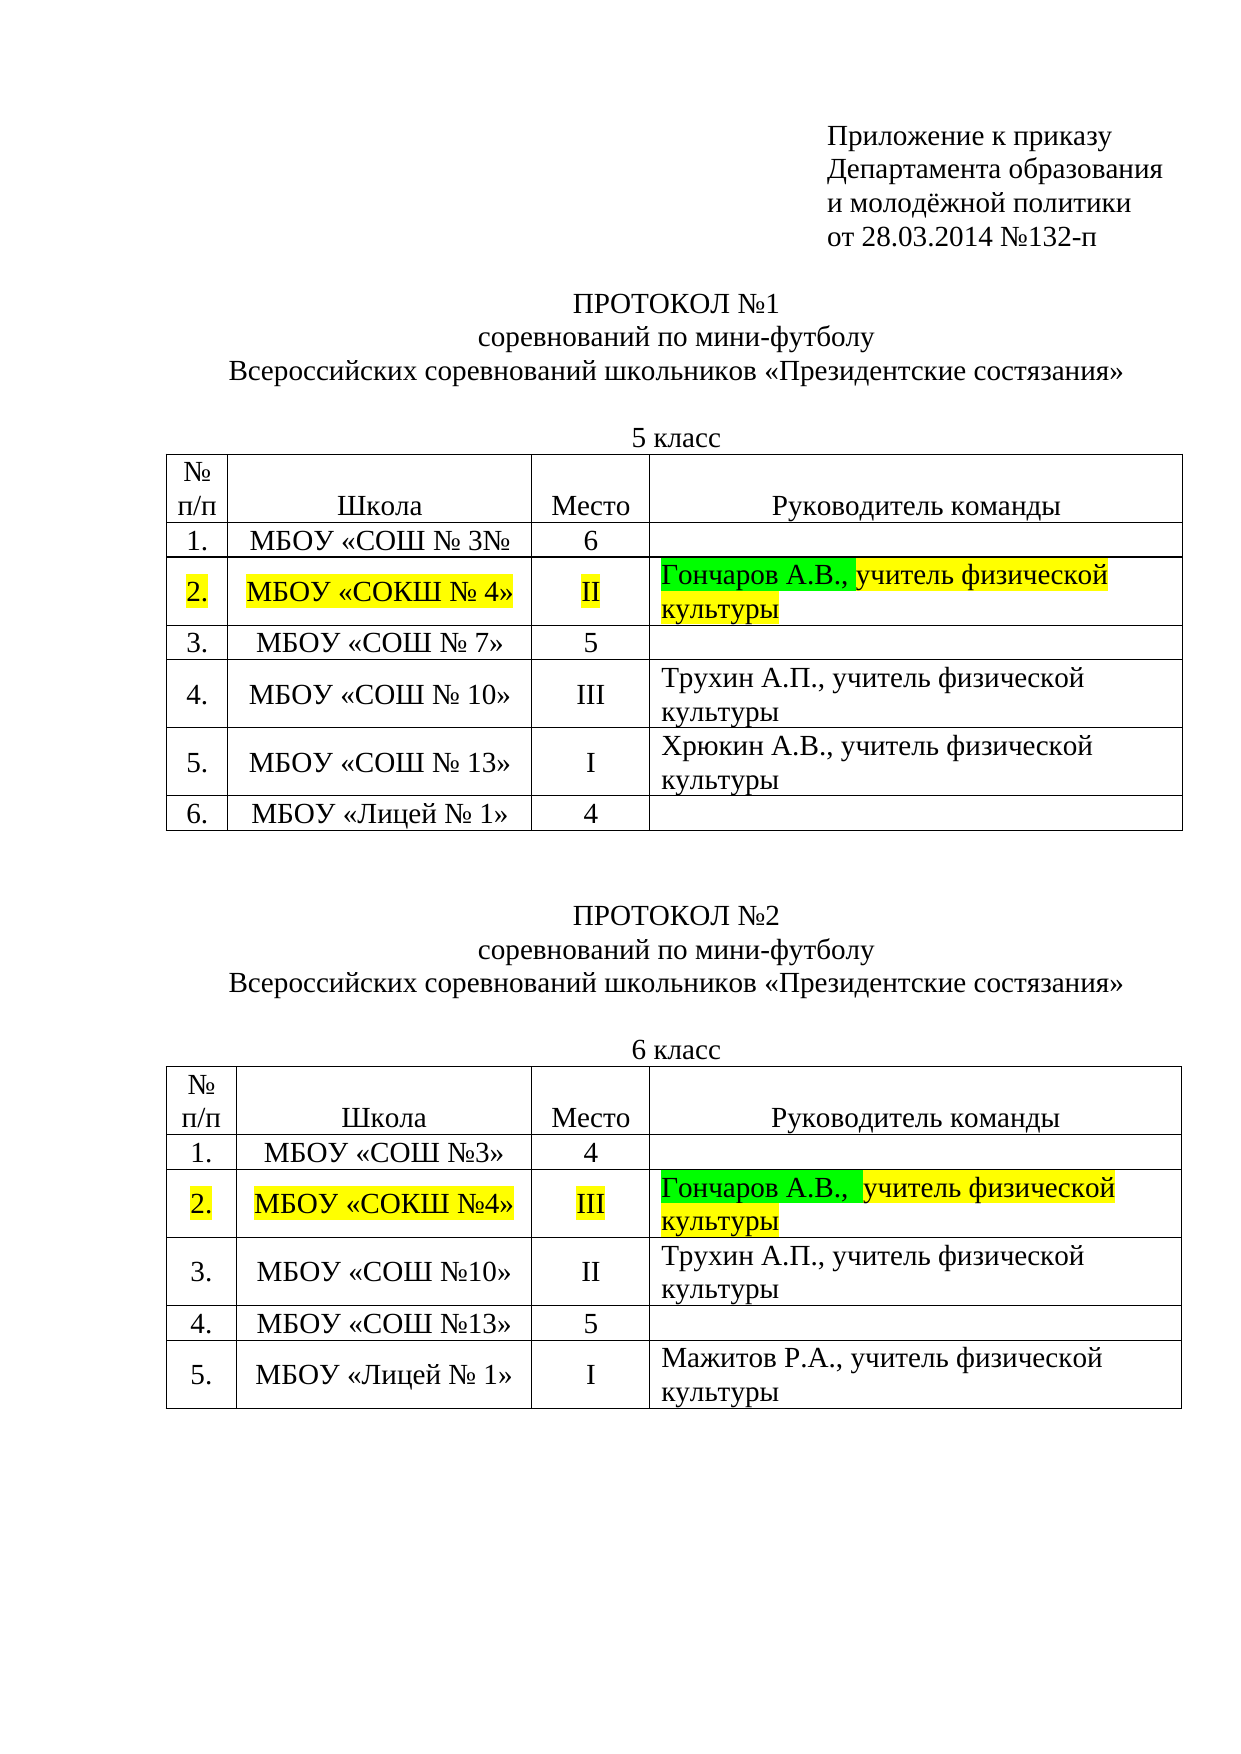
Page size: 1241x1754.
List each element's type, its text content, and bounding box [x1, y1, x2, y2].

text Департамента образования [827, 152, 1175, 185]
table_cell МБОУ «СОШ №3» [237, 1135, 531, 1169]
text ПРОТОКОЛ №1 [177, 286, 1175, 319]
table_cell [650, 626, 1182, 659]
table_cell Гончаров А.В., учитель физической культуры [779, 558, 1182, 624]
table_cell Гончаров А.В., учитель физической культуры [779, 1170, 1181, 1237]
table_cell МБОУ «СОКШ №4» [237, 1170, 531, 1237]
table_header № п/п [167, 1067, 236, 1134]
table_cell МБОУ «Лицей № 1» [228, 796, 531, 830]
table_cell [650, 1135, 1181, 1169]
table_cell МБОУ «СОШ №10» [237, 1238, 531, 1305]
table_cell 4 [532, 1135, 649, 1169]
table_cell II [532, 1238, 649, 1305]
table_header № п/п [167, 455, 227, 522]
table_cell 3. [167, 1238, 236, 1305]
text Всероссийских соревнований школьников «Президентские состязания» [177, 965, 1175, 999]
table_cell МБОУ «СОШ № 3№ [228, 523, 531, 556]
text Всероссийских соревнований школьников «Президентские состязания» [177, 353, 1175, 386]
table_cell 1. [167, 523, 227, 556]
table_cell 5. [167, 728, 227, 795]
table_cell 5. [167, 1341, 236, 1408]
table_cell МБОУ «СОШ № 13» [228, 728, 531, 795]
table_header Руководитель команды [650, 1067, 1181, 1134]
text и молодёжной политики [827, 185, 1175, 219]
table_cell III [532, 660, 649, 727]
table_header Место [532, 455, 649, 522]
table_cell II [532, 558, 649, 624]
text от 28.03.2014 №132-п [827, 219, 1175, 252]
table_cell МБОУ «СОШ № 10» [228, 660, 531, 727]
table_cell 4. [167, 1306, 236, 1339]
text Приложение к приказу [827, 118, 1175, 152]
table_cell 5 [532, 1306, 649, 1339]
table_cell 5 [532, 626, 649, 659]
table_cell МБОУ «СОШ №13» [237, 1306, 531, 1339]
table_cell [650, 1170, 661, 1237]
text ПРОТОКОЛ №2 [177, 898, 1175, 932]
table_cell I [532, 1341, 649, 1408]
text соревнований по мини-футболу [177, 932, 1175, 965]
table_cell 3. [167, 626, 227, 659]
table_cell 1. [167, 1135, 236, 1169]
table_cell I [532, 728, 649, 795]
text 6 класс [177, 1032, 1175, 1066]
text 5 класс [177, 420, 1175, 453]
table_cell 6. [167, 796, 227, 830]
table_cell [650, 1306, 1181, 1339]
table_cell 2. [167, 558, 227, 624]
table_cell Мажитов Р.А., учитель физической культуры [650, 1341, 1181, 1408]
table_cell III [532, 1170, 649, 1237]
table_header Место [532, 1067, 649, 1134]
table_cell МБОУ «Лицей № 1» [237, 1341, 531, 1408]
table_cell [650, 523, 1182, 556]
table_header Школа [237, 1067, 531, 1134]
table_cell [650, 796, 1182, 830]
table_cell 4. [167, 660, 227, 727]
table_cell 2. [167, 1170, 236, 1237]
table_cell МБОУ «СОКШ № 4» [228, 558, 531, 624]
table_cell МБОУ «СОШ № 7» [228, 626, 531, 659]
table_cell Трухин А.П., учитель физической культуры [650, 660, 1182, 727]
table_cell Хрюкин А.В., учитель физической культуры [650, 728, 1182, 795]
table_header Руководитель команды [650, 455, 1182, 522]
table_cell Трухин А.П., учитель физической культуры [650, 1238, 1181, 1305]
table_header Школа [228, 455, 531, 522]
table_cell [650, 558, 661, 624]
table_cell 6 [532, 523, 649, 556]
table_cell 4 [532, 796, 649, 830]
text соревнований по мини-футболу [177, 319, 1175, 353]
